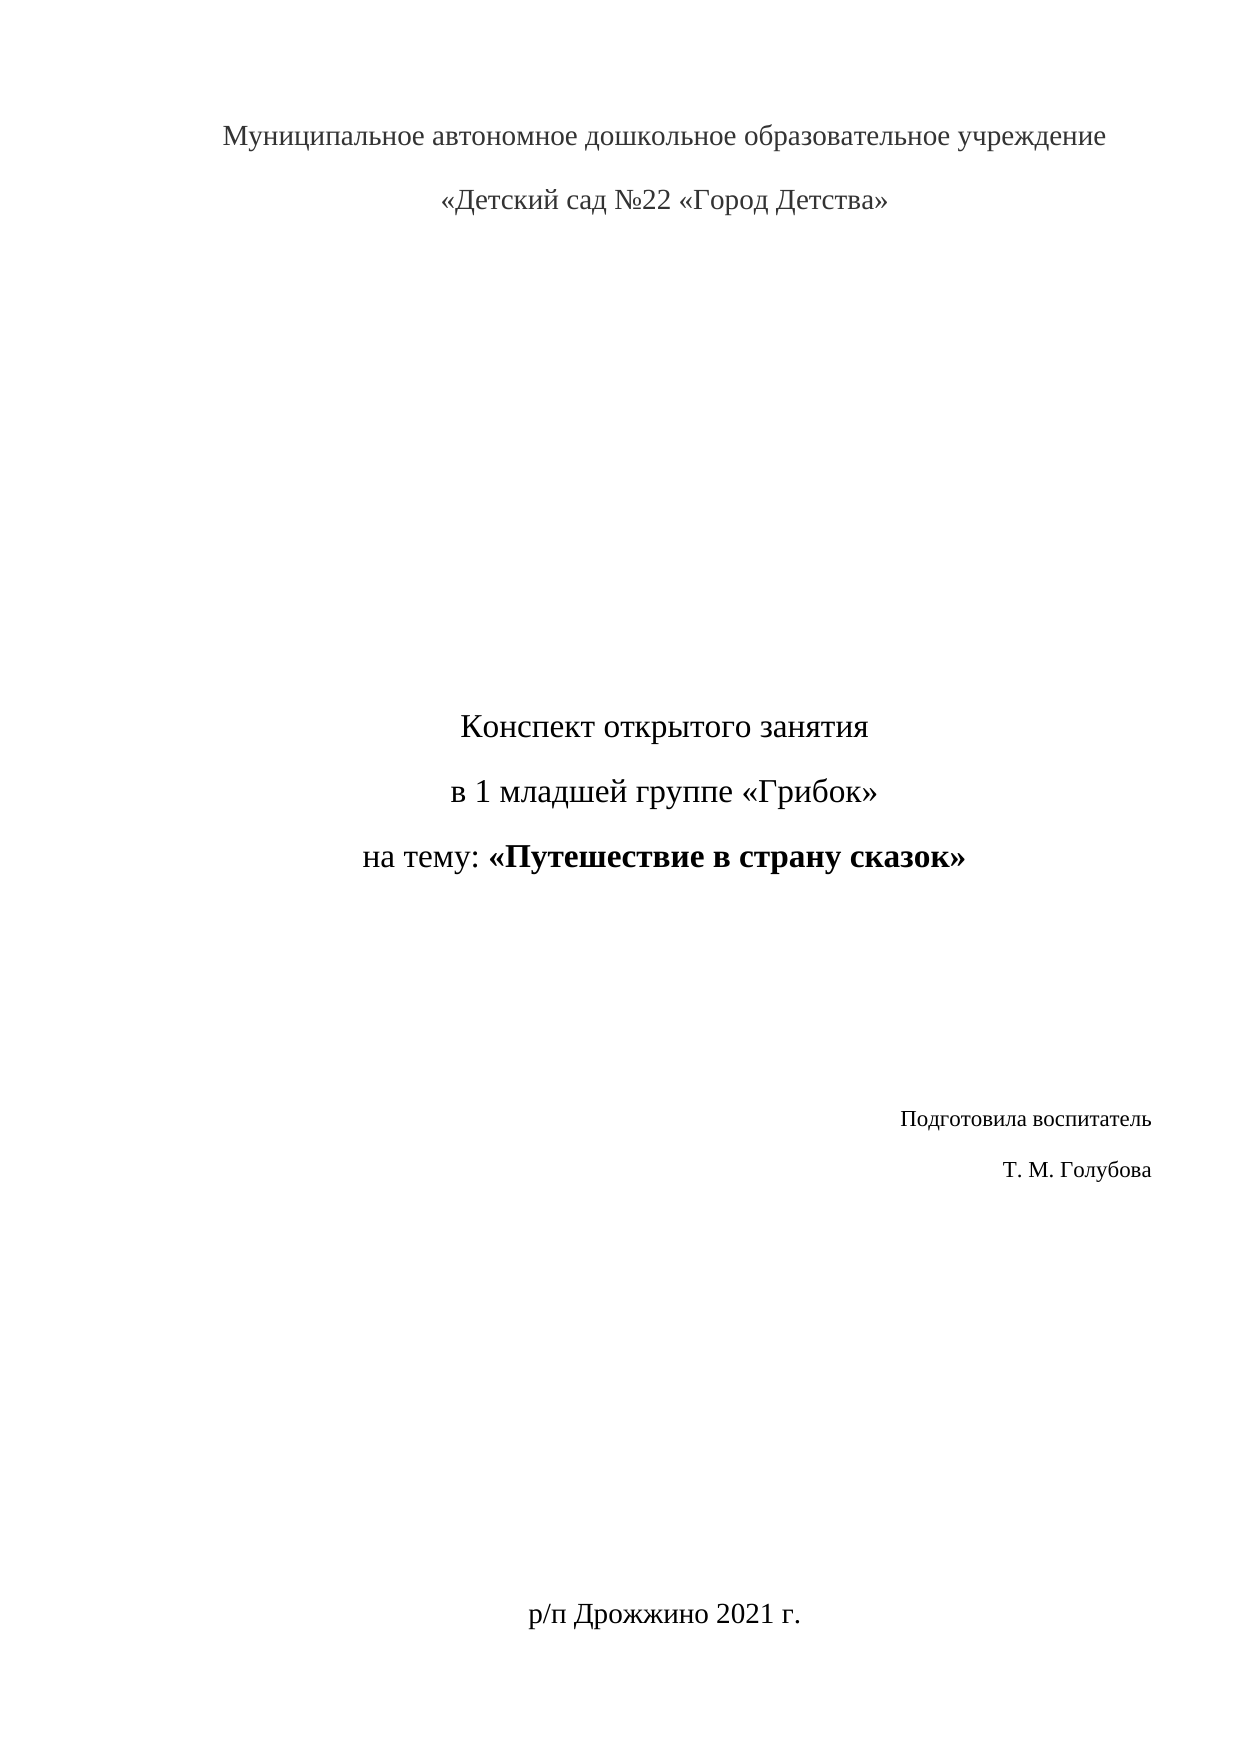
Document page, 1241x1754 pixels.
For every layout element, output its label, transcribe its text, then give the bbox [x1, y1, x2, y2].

text Т. М. Голубова [177, 1156, 1152, 1182]
text в 1 младшей группе «Грибок» [177, 771, 1152, 809]
text Конспект открытого занятия [177, 706, 1152, 744]
text Подготовила воспитатель [177, 1105, 1152, 1131]
text «Детский сад №22 «Город Детства» [177, 182, 1152, 216]
text на тему: «Путешествие в страну сказок» [177, 836, 1152, 874]
text р/п Дрожжино 2021 г. [177, 1597, 1152, 1630]
text Муниципальное автономное дошкольное образовательное учреждение [177, 118, 1152, 152]
